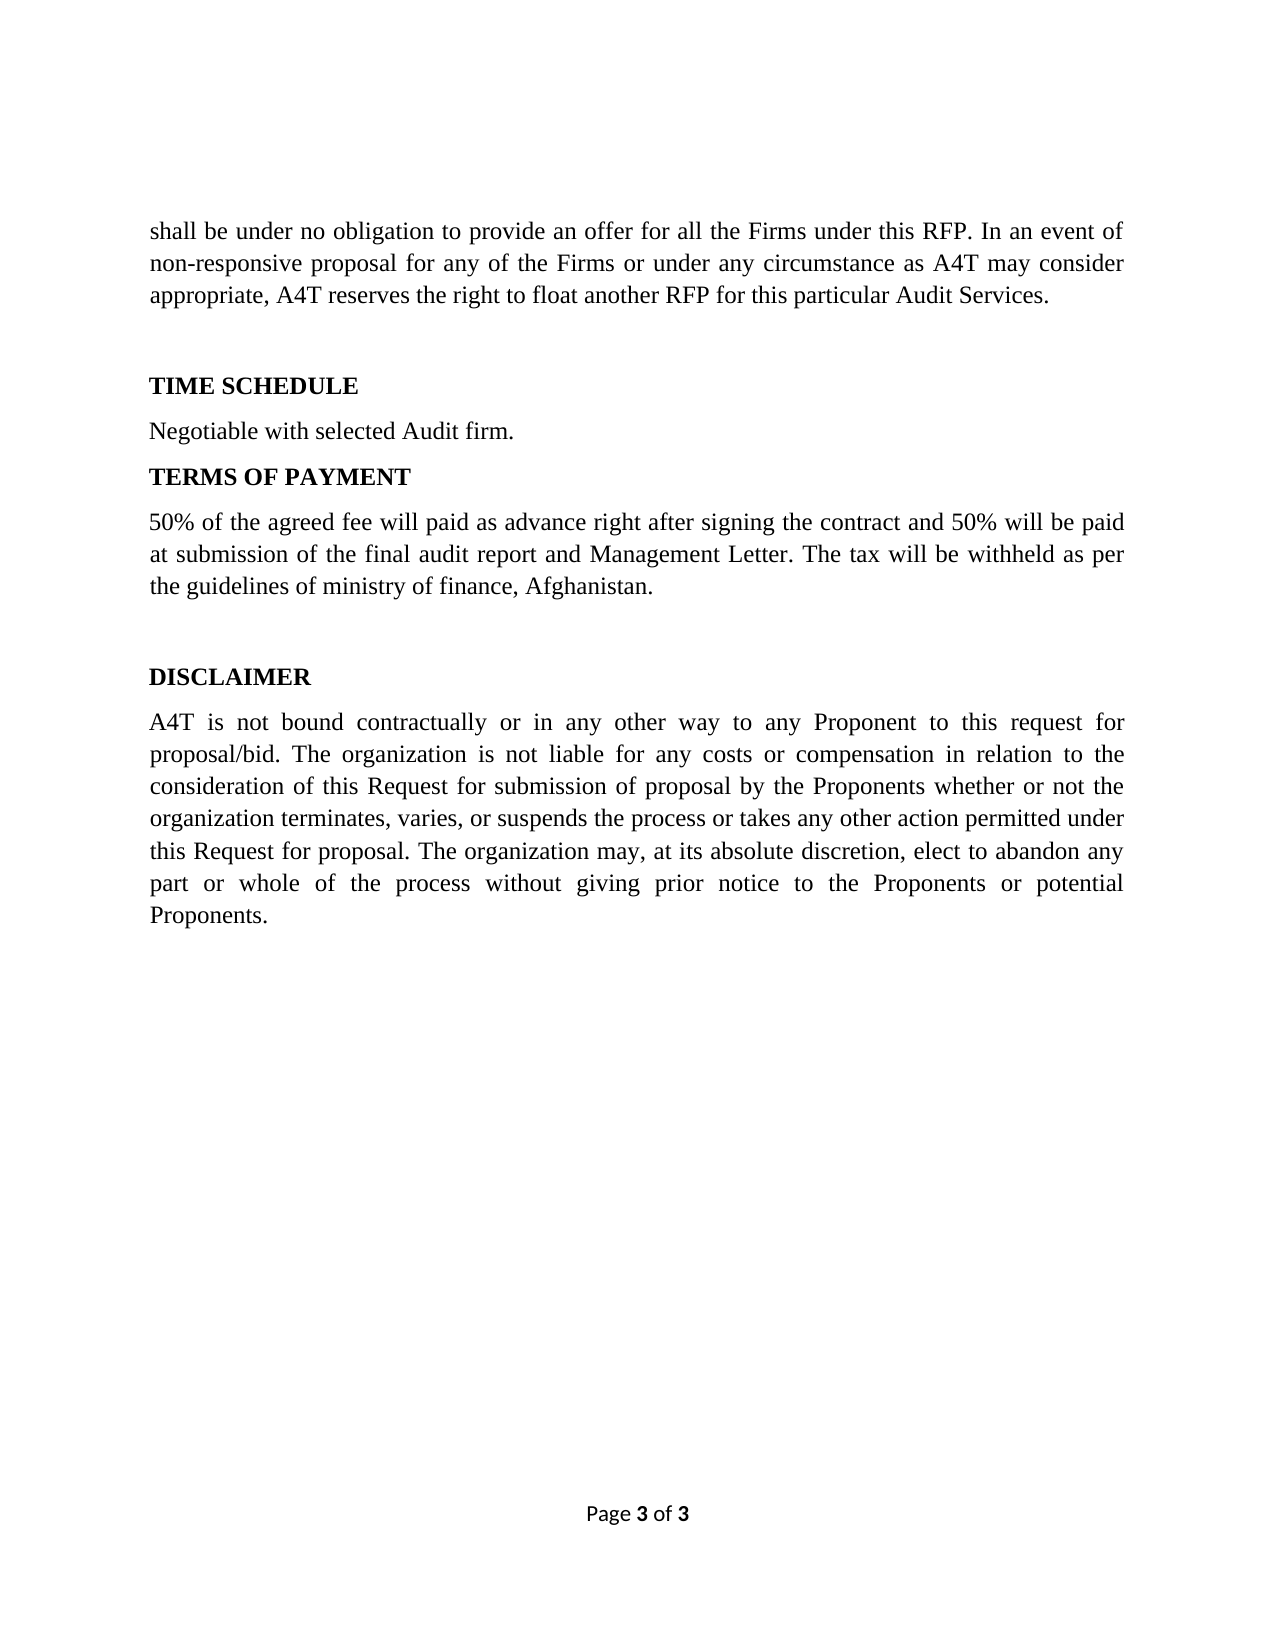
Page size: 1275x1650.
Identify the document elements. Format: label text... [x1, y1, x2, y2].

text Negotiable with selected Audit firm. [148, 416, 1126, 445]
text TIME SCHEDULE [148, 371, 1126, 400]
text 50% of the agreed fee will paid as advance right after signing the contract and 50% will be paid at submission of the final audit report and Management Letter. The tax will be withheld as per the guidelines of ministry of finance, Afghanistan. [148, 507, 1126, 600]
subtitle TERMS OF PAYMENT [148, 462, 1126, 490]
text A4T is not bound contractually or in any other way to any Proponent to this request for proposal/bid. The organization is not liable for any costs or compensation in relation to the consideration of this Request for submission of proposal by the Proponents whether or not the organization terminates, varies, or suspends the process or takes any other action permitted under this Request for proposal. The organization may, at its absolute discretion, elect to abandon any part or whole of the process without giving prior notice to the Proponents or potential Proponents. [148, 707, 1126, 929]
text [148, 216, 1126, 309]
subtitle DISCLAIMER [148, 662, 1126, 691]
